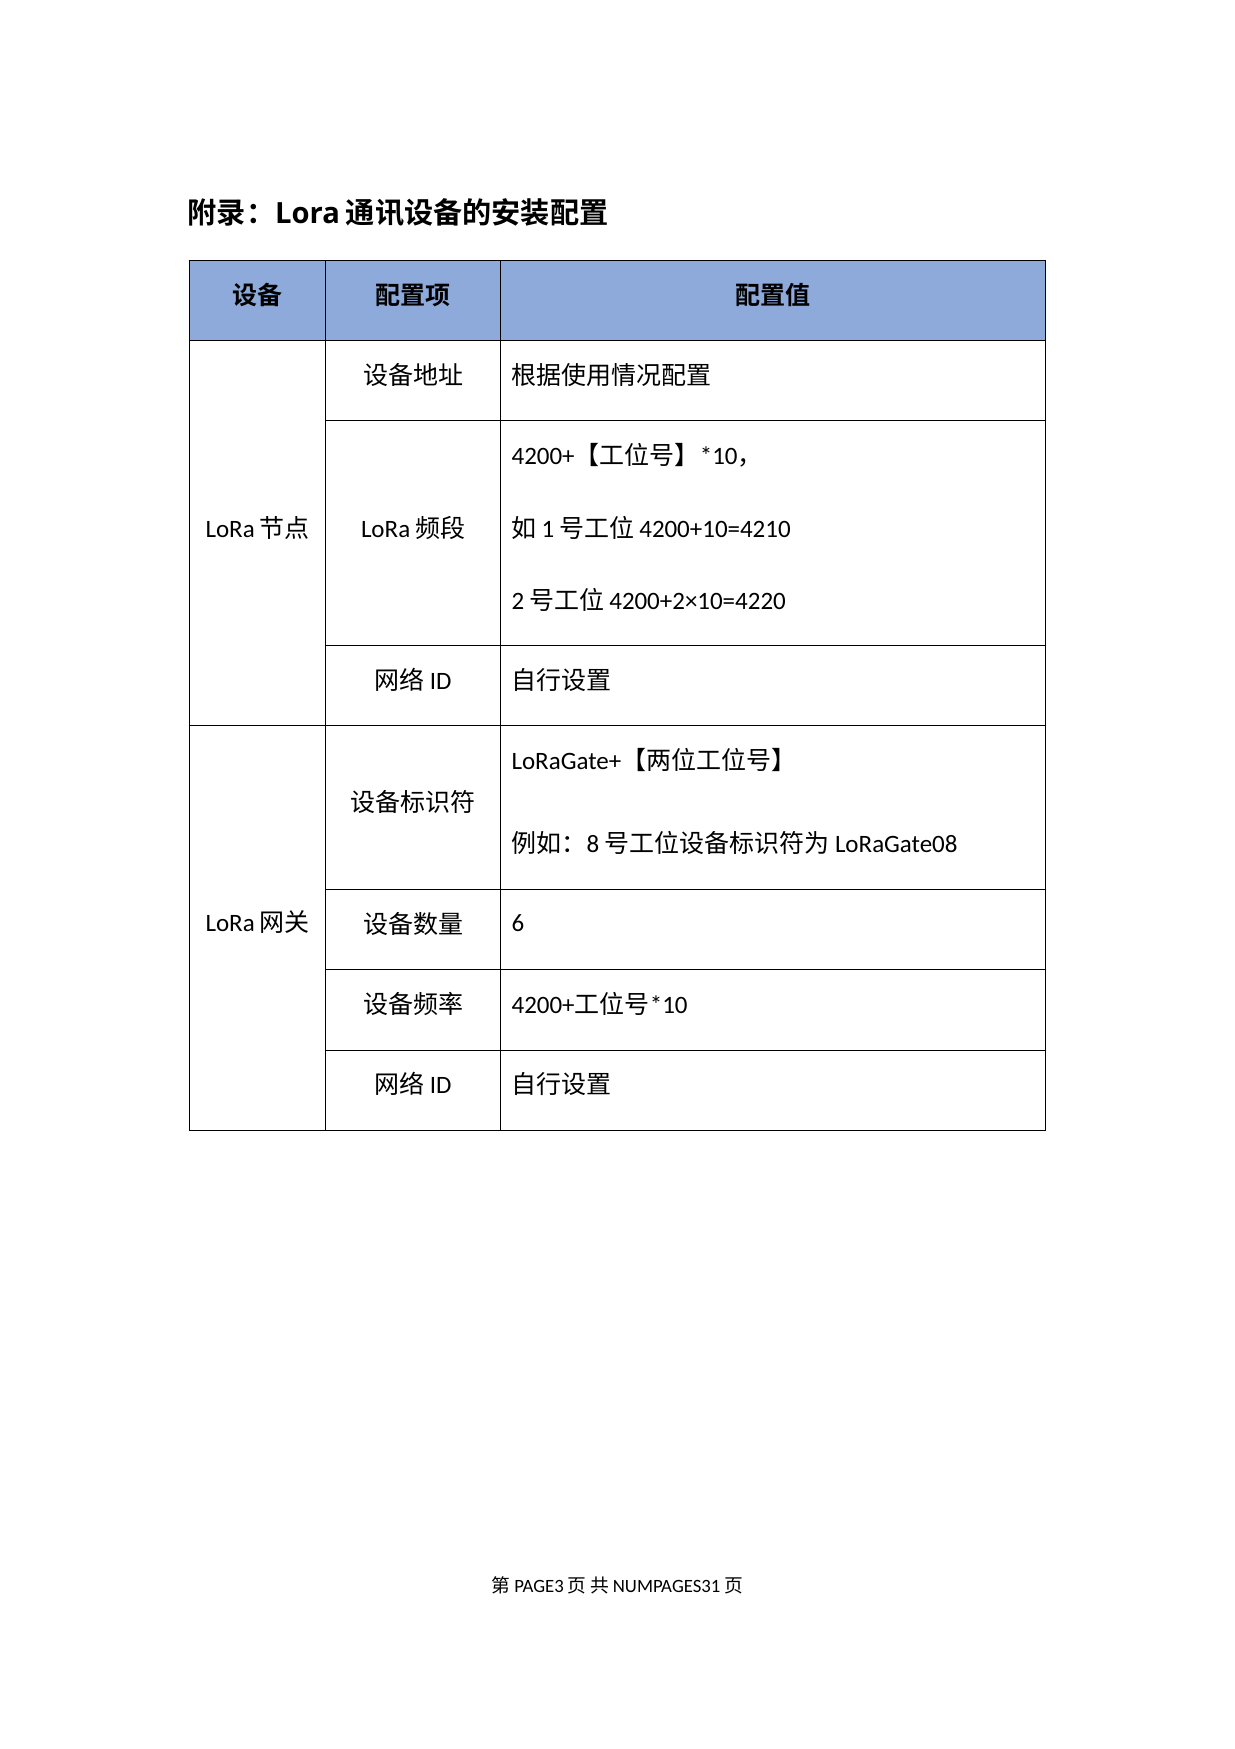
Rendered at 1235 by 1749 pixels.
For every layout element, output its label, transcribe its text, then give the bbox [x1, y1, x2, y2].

table_cell 设备标识符 [326, 726, 500, 889]
table_cell 4200+【工位号】*10， 如1号工位4200+10=4210 2号工位4200+2×10=4220 [501, 421, 1045, 645]
table_header 设备 [190, 261, 325, 340]
table_cell 4200+工位号*10 [501, 970, 1045, 1049]
table_cell 自行设置 [501, 646, 1045, 725]
table_cell 设备频率 [326, 970, 500, 1049]
table_header 配置项 [326, 261, 500, 340]
table_cell 网络ID [326, 1051, 500, 1130]
table_cell 自行设置 [501, 1051, 1045, 1130]
table_cell LoRa频段 [326, 421, 500, 645]
table_cell 网络ID [326, 646, 500, 725]
subtitle 附录：Lora通讯设备的安装配置 [187, 178, 1047, 243]
table_header 配置值 [501, 261, 1045, 340]
table_cell LoRa节点 [190, 341, 325, 725]
table_cell 根据使用情况配置 [501, 341, 1045, 420]
table_cell LoRa网关 [190, 726, 325, 1130]
table_cell 设备数量 [326, 890, 500, 969]
table_cell 设备地址 [326, 341, 500, 420]
table_cell LoRaGate+【两位工位号】 例如：8号工位设备标识符为 LoRaGate08 [501, 726, 1045, 889]
table_cell 6 [501, 890, 1045, 969]
